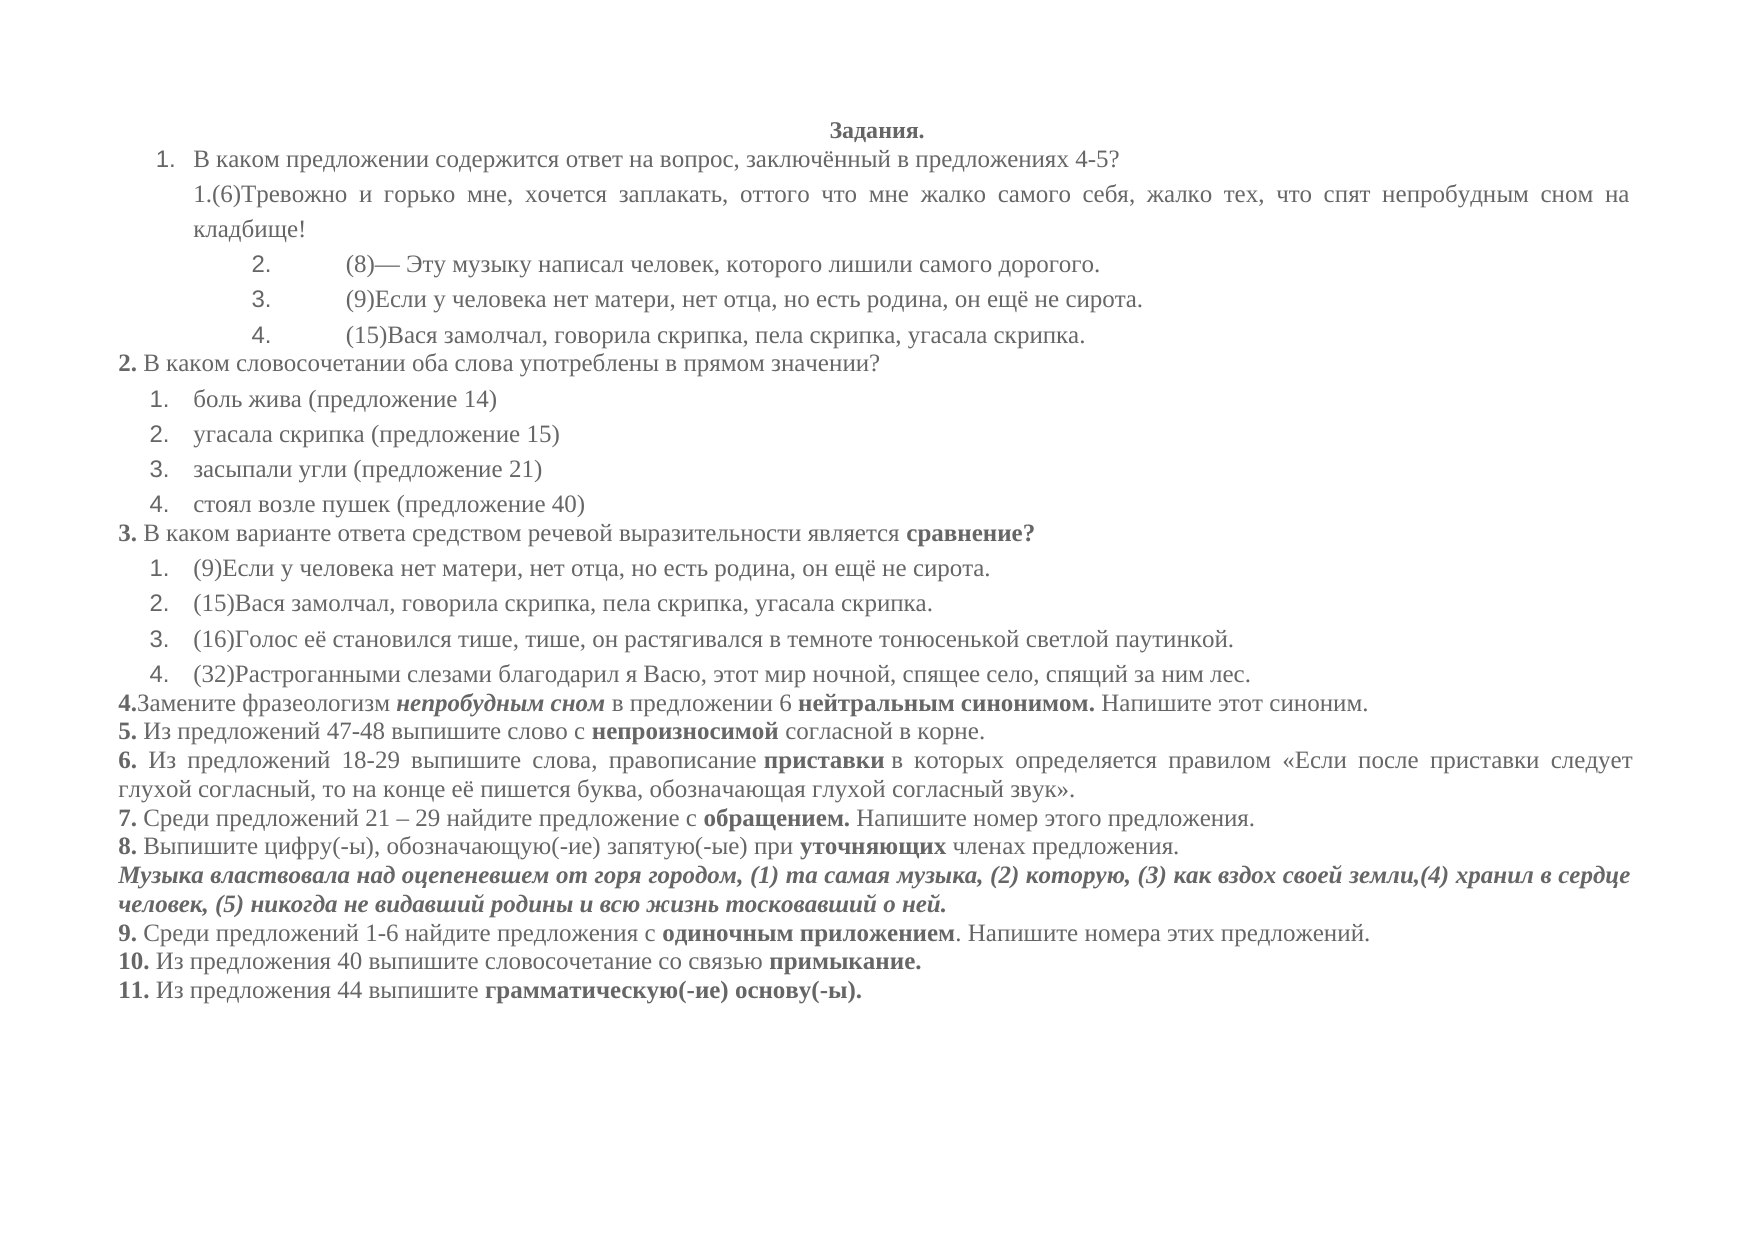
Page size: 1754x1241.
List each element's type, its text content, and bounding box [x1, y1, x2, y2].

text 6. Из предложений 18-29 выпишите слова, правописание приставки в которых определяется правилом «Если после приставки следует глухой согласный, то на конце её пишется буква, обозначающая глухой согласный звук». [118, 745, 1634, 803]
text 4.Замените фразеологизм непробудным сном в предложении 6 нейтральным синонимом. Напишите этот синоним. [118, 688, 1634, 716]
text 10. Из предложения 40 выпишите словосочетание со связью примыкание. [118, 946, 1636, 975]
list (9)Если у человека нет матери, нет отца, но есть родина, он ещё не сирота. [158, 278, 1632, 313]
list стоял возле пушек (предложение 40) [149, 483, 1636, 518]
list угасала скрипка (предложение 15) [149, 412, 1636, 448]
list (32)Растроганными слезами благодарил я Васю, этот мир ночной, спящее село, спящий за ним лес. [149, 652, 1634, 688]
list (9)Если у человека нет матери, нет отца, но есть родина, он ещё не сирота. [149, 547, 1634, 582]
list засыпали угли (предложение 21) [149, 448, 1636, 483]
list (15)Вася замолчал, говорила скрипка, пела скрипка, угасала скрипка. [158, 313, 1632, 348]
list В каком предложении содержится ответ на вопрос, заключённый в предложениях 4-5? [156, 144, 1632, 172]
list 1.(6)Тревожно и горько мне, хочется заплакать, оттого что мне жалко самого себя, жалко тех, что спят непробудным сном на кладбище! [193, 172, 1632, 243]
list (16)Голос её становился тише, тише, он растягивался в темноте тонюсенькой светлой паутинкой. [149, 617, 1634, 652]
text Задания. [118, 116, 1636, 144]
text 8. Выпишите цифру(-ы), обозначающую(-ие) запятую(-ые) при уточняющих членах предложения. [118, 831, 1634, 860]
list (15)Вася замолчал, говорила скрипка, пела скрипка, угасала скрипка. [149, 582, 1634, 617]
list (8)— Эту музыку написал человек, которого лишили самого дорогого. [158, 243, 1632, 278]
text 11. Из предложения 44 выпишите грамматическую(-ие) основу(-ы). [118, 975, 1636, 1004]
text 2. В каком словосочетании оба слова употреблены в прямом значении? [118, 348, 1634, 377]
text 5. Из предложений 47-48 выпишите слово с непроизносимой согласной в корне. [118, 716, 1634, 745]
list боль жива (предложение 14) [149, 377, 1636, 412]
text 9. Среди предложений 1-6 найдите предложения с одиночным приложением. Напишите номера этих предложений. [118, 918, 1634, 946]
text Музыка властвовала над оцепеневшем от горя городом, (1) та самая музыка, (2) которую, (3) как вздох своей земли,(4) хранил в сердце человек, (5) никогда не видавший родины и всю жизнь тосковавший о ней. [118, 860, 1634, 918]
text 3. В каком варианте ответа средством речевой выразительности является сравнение? [118, 518, 1634, 547]
text 7. Среди предложений 21 – 29 найдите предложение с обращением. Напишите номер этого предложения. [118, 803, 1636, 831]
